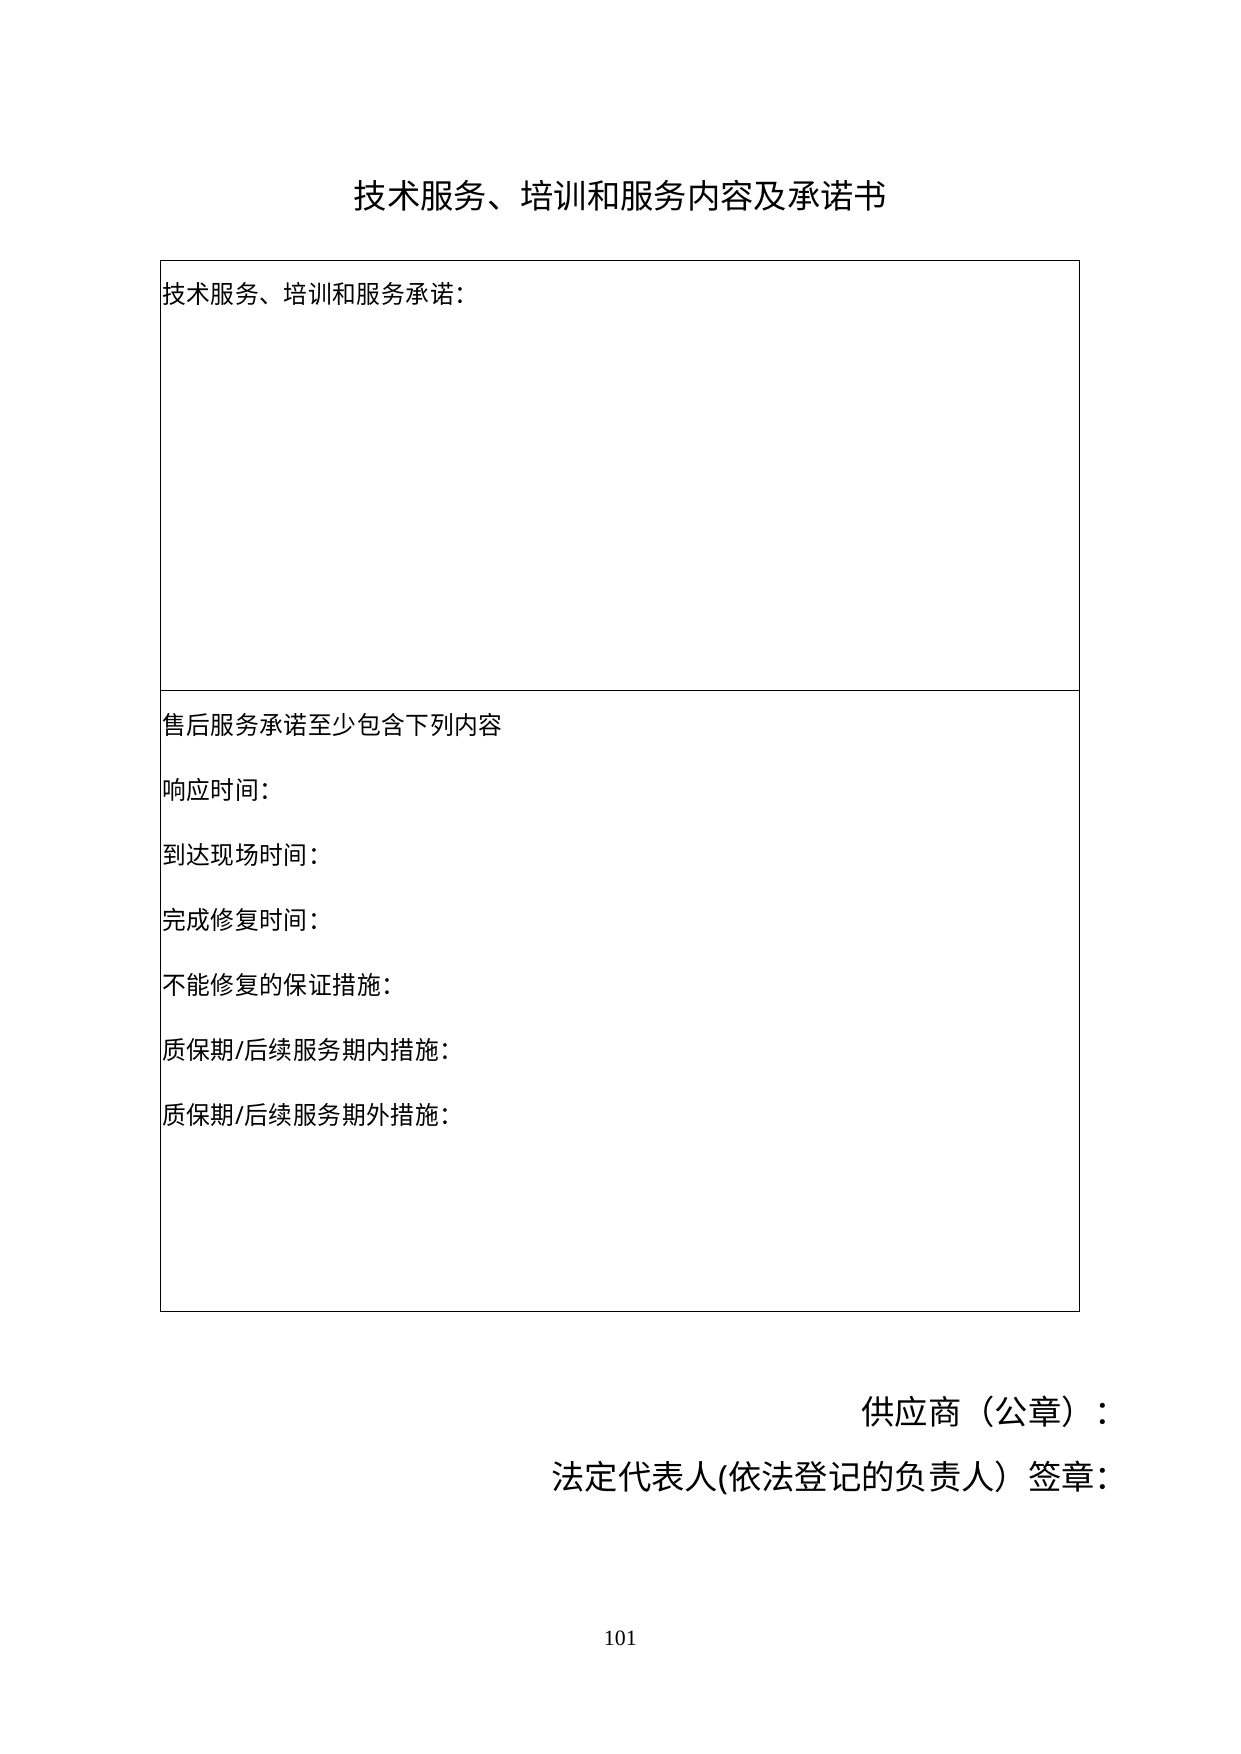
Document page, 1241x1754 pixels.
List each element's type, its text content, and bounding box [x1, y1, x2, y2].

text 法定代表人(依法登记的负责人）签章： [112, 1442, 1128, 1507]
text 供应商（公章）： [112, 1377, 1128, 1442]
table_cell 售后服务承诺至少包含下列内容 响应时间： 到达现场时间： 完成修复时间： 不能修复的保证措施： 质保期/后续服务期内措施： 质保期/后续服务期外措施： [161, 691, 1079, 1311]
table_header 技术服务、培训和服务承诺： [161, 261, 1079, 690]
text 技术服务、培训和服务内容及承诺书 [112, 162, 1128, 227]
